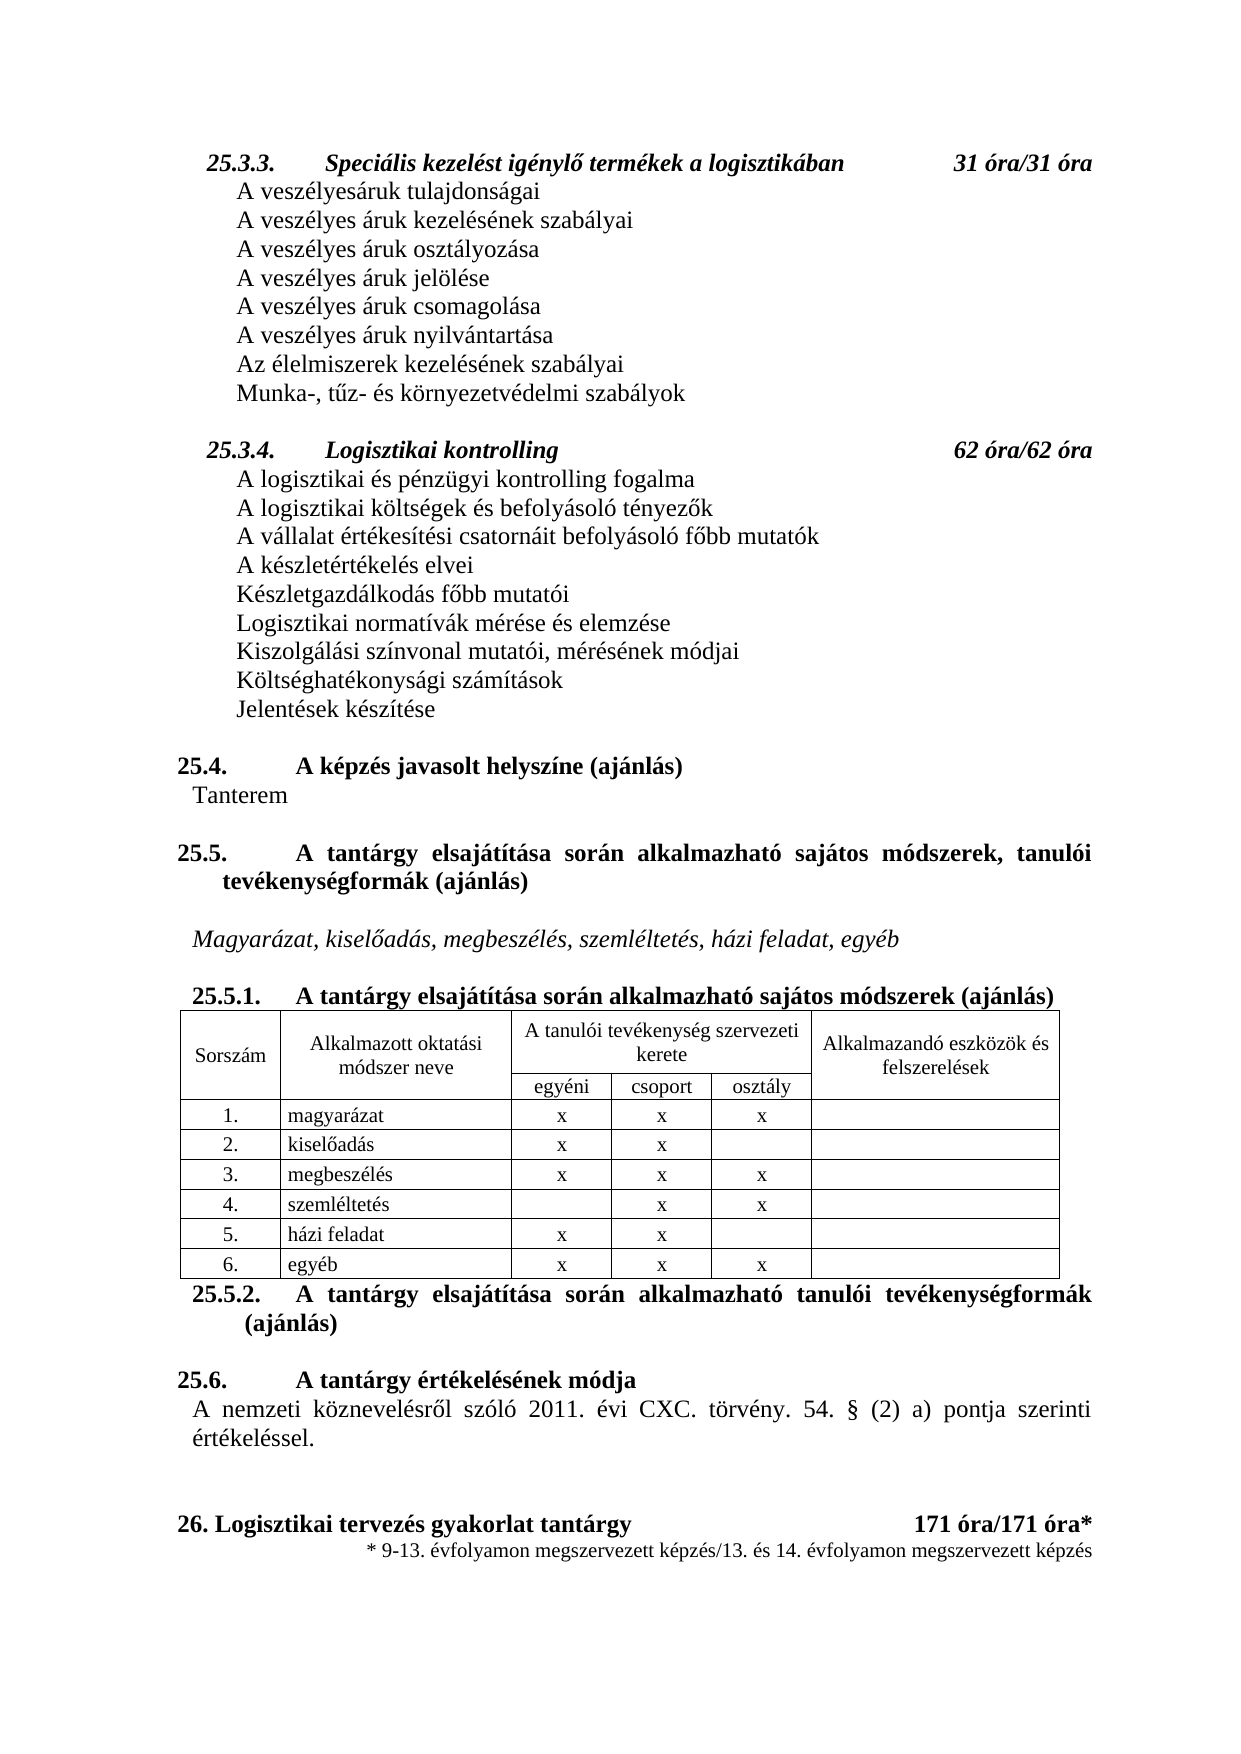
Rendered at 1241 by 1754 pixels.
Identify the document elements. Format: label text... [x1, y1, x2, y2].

text Jelentések készítése [236, 694, 1093, 723]
text A készletértékelés elvei [236, 550, 1093, 579]
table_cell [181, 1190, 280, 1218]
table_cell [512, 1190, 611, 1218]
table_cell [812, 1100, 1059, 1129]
text A veszélyesáruk tulajdonságai [236, 176, 1093, 205]
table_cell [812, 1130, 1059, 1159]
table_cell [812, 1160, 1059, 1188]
text Készletgazdálkodás főbb mutatói [236, 579, 1093, 608]
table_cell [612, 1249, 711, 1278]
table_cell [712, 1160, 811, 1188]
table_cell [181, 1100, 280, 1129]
text A veszélyes áruk kezelésének szabályai [236, 205, 1093, 234]
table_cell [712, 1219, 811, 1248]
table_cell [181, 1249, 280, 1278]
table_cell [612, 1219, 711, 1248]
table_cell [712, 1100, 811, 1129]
text Tanterem [192, 780, 1093, 809]
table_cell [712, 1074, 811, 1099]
text Kiszolgálási színvonal mutatói, mérésének módjai [236, 636, 1093, 665]
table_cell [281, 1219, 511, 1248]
list A tantárgy értékelésének módja [177, 1365, 1093, 1394]
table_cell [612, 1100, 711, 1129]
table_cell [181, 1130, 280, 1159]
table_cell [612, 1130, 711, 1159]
text A veszélyes áruk jelölése [236, 263, 1093, 291]
text A veszélyes áruk csomagolása [236, 291, 1093, 320]
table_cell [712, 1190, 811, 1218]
text A veszélyes áruk nyilvántartása [236, 320, 1093, 349]
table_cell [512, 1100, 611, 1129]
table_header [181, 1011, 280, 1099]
text A logisztikai költségek és befolyásoló tényezők [236, 493, 1093, 521]
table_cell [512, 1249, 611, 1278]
list A tantárgy elsajátítása során alkalmazható sajátos módszerek, tanulói tevékenységformák (ajánlás) [177, 838, 1093, 895]
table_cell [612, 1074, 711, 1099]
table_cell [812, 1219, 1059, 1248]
text A vállalat értékesítési csatornáit befolyásoló főbb mutatók [236, 521, 1093, 550]
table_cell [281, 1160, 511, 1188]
list A tantárgy elsajátítása során alkalmazható tanulói tevékenységformák (ajánlás) [192, 1279, 1093, 1336]
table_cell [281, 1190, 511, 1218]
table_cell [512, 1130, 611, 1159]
list Logisztikai kontrolling 62 óra/62 óra [207, 435, 1093, 464]
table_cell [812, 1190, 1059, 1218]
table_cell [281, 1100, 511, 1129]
text Az élelmiszerek kezelésének szabályai [236, 349, 1093, 378]
list Logisztikai tervezés gyakorlat tantárgy 171 óra/171 óra* [177, 1509, 1093, 1538]
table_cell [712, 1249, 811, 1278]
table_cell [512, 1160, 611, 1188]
text A nemzeti köznevelésről szóló 2011. évi CXC. törvény. 54. § (2) a) pontja szerinti értékeléssel. [192, 1394, 1093, 1451]
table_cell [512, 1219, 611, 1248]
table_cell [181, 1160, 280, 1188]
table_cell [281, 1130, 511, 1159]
text A logisztikai és pénzügyi kontrolling fogalma [236, 464, 1093, 493]
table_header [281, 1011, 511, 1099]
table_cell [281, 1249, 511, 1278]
text Logisztikai normatívák mérése és elemzése [236, 608, 1093, 636]
list Speciális kezelést igénylő termékek a logisztikában 31 óra/31 óra [207, 148, 1093, 176]
text A veszélyes áruk osztályozása [236, 234, 1093, 263]
list A tantárgy elsajátítása során alkalmazható sajátos módszerek (ajánlás) [192, 981, 1093, 1010]
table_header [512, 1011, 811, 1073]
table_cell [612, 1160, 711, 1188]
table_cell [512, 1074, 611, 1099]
list A képzés javasolt helyszíne (ajánlás) [177, 751, 1093, 780]
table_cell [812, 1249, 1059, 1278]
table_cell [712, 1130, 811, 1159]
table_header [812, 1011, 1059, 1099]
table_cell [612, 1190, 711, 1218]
text Költséghatékonysági számítások [236, 665, 1093, 694]
text * 9-13. évfolyamon megszervezett képzés/13. és 14. évfolyamon megszervezett képzés [148, 1538, 1093, 1562]
text Magyarázat, kiselőadás, megbeszélés, szemléltetés, házi feladat, egyéb [192, 924, 1093, 953]
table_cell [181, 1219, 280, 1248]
text Munka-, tűz- és környezetvédelmi szabályok [236, 378, 1093, 406]
